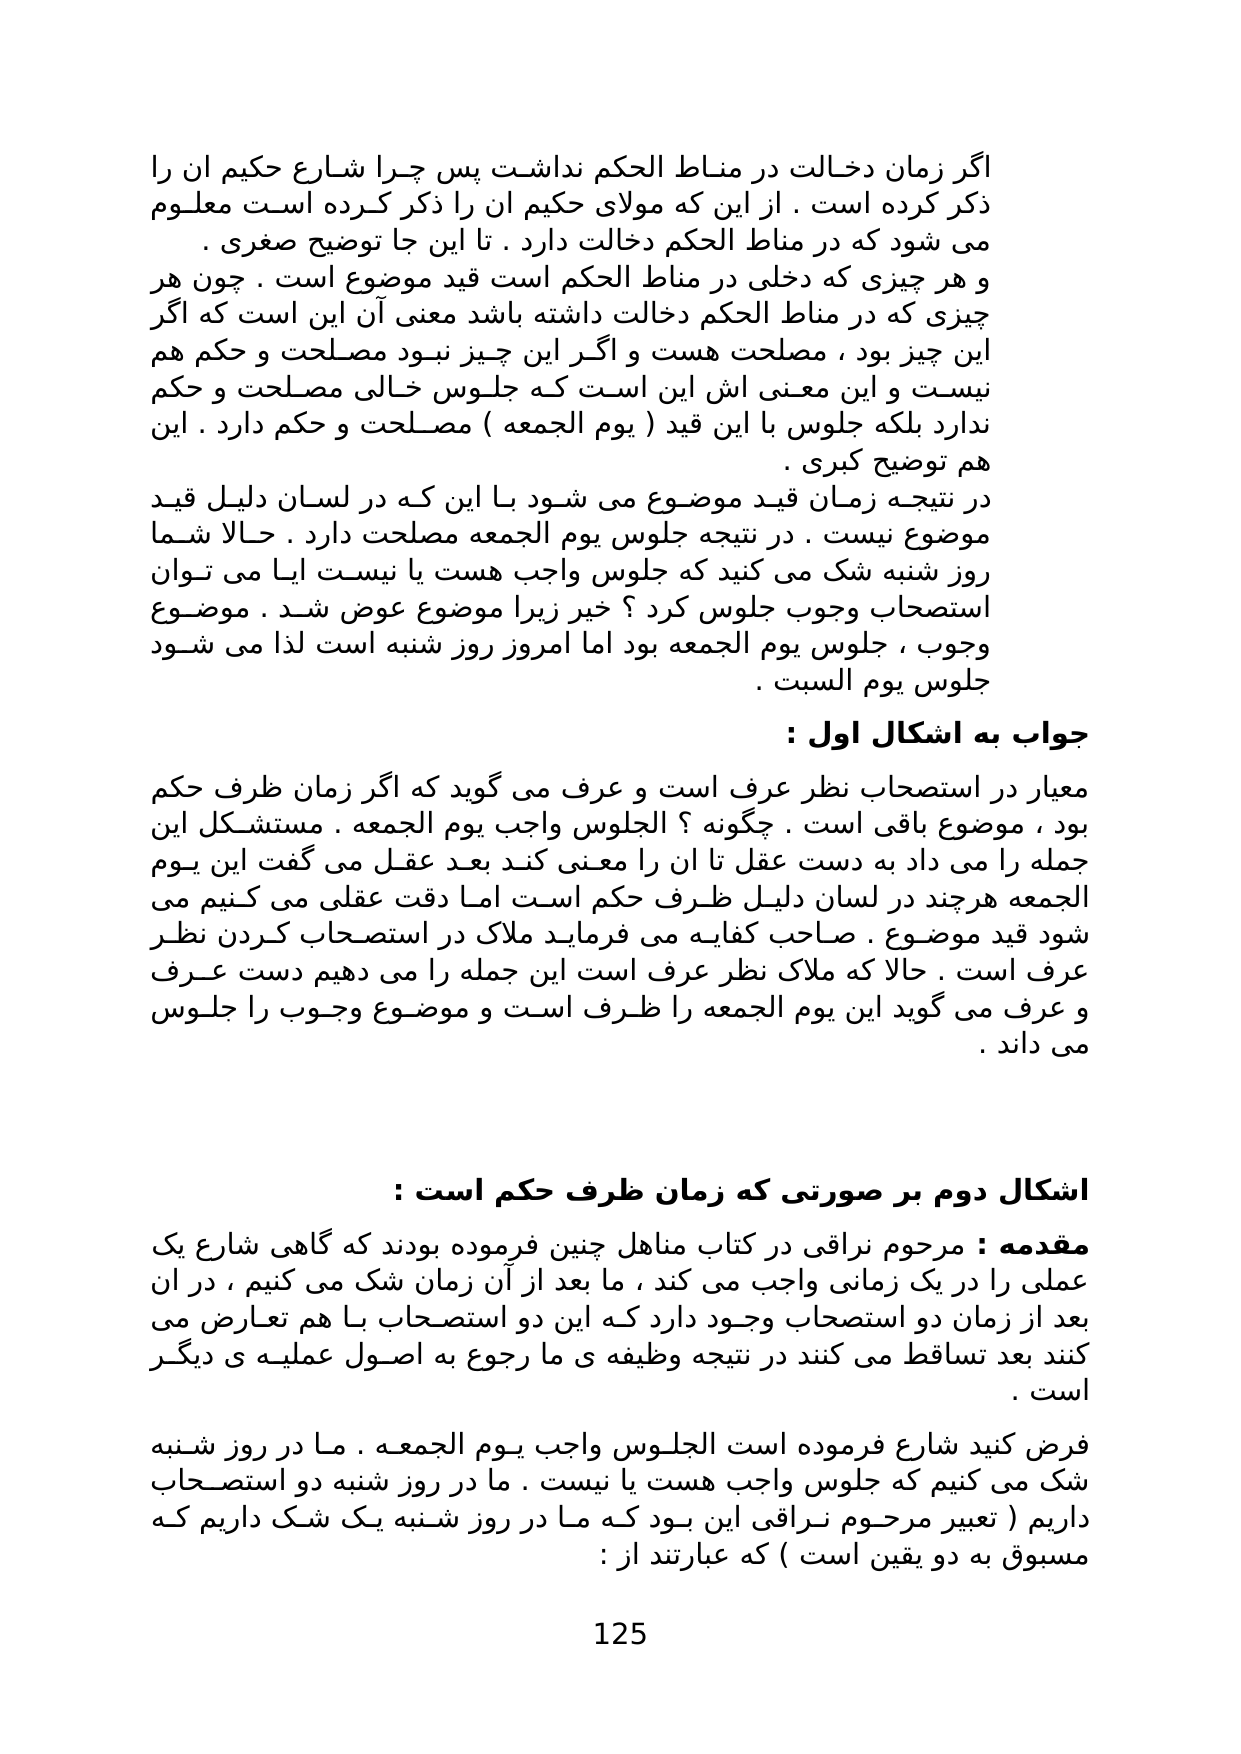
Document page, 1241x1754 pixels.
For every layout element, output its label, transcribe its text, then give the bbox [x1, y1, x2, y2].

list نتیجه : پس زمان قید موضوع است ( و لذا استصحاب حکم جایز نیست بخاطر تعدد موضوع ) [150, 350, 1029, 421]
text جواب به اشکال اول : [150, 1283, 1090, 1317]
list اگر زمان دخالت در مناط الحکم نداشت پس چرا شارع حکیم ان را ذکر کرده است . از این که مولای حکیم ان را ذکر کرده است معلوم می شود که در مناط الحکم دخالت دارد . تا این جا توضیح صغری . [150, 717, 992, 824]
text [150, 150, 1090, 221]
list و هر چیزی که دخلی در مناط الحکم است قید موضوع است . چون هر چیزی که در مناط الحکم دخالت داشته باشد معنی آن این است که اگر این چیز بود ، مصلحت هست و اگر این چیز نبود مصلحت و حکم هم نیست و این معنی اش این است که جلوس خالی مصلحت و حکم ندارد بلکه جلوس با این قید ( یوم الجمعه ) مصلحت و حکم دارد . این هم توضیح کبری . [150, 827, 992, 1044]
list در نتیجه زمان قید موضوع می شود با این که در لسان دلیل قید موضوع نیست . در نتیجه جلوس یوم الجمعه مصلحت دارد . حالا شما روز شنبه شک می کنید که جلوس واجب هست یا نیست ایا می توان استصحاب وجوب جلوس کرد ؟ خیر زیرا موضوع عوض شد . موضوع وجوب ، جلوس یوم الجمعه بود اما امروز روز شنبه است لذا می شود جلوس یوم السبت . [150, 1047, 992, 1264]
list صغری : زمان دخیل در مناط حکم است ( زمان اگر چه در لسان دلیل ظرف برای حکم است ، اما دخالت در مناط الحکم دارد ) [150, 240, 1029, 311]
list توضیح : اگر شارع بفرماید الجلوس واجب یوم الجمعه . این یوم الجمعه در لسان دلیل ظرف حکم است و قید موضوع و فعل نیست چون وجوب رفته روی جلوس خالی . حالا مستشکل می گوید این زمان در مناط الحکم دخالت دارد . حکم وجوب جلوس است و مناط یعنی علت . مناط الحکم چیست ؟ مصلحت . مستشکل می گوید این زمان ( یوم الجمعه ) در مصلحت دخالت دارد یعنی اگر جلوس در این زمان باشد ، مصلحت پیدا می کند در نتیجه واجب می شود اما اگر جلوس در این زمان نبود ، مصلحت پیدا نمی کند در نتیجه واجب هم نمی شود . [150, 423, 1029, 714]
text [150, 1337, 1090, 1554]
list کبری : و هر چیزی که دخیل در مناط حکم است ، قید موضوع است . [150, 313, 1029, 347]
